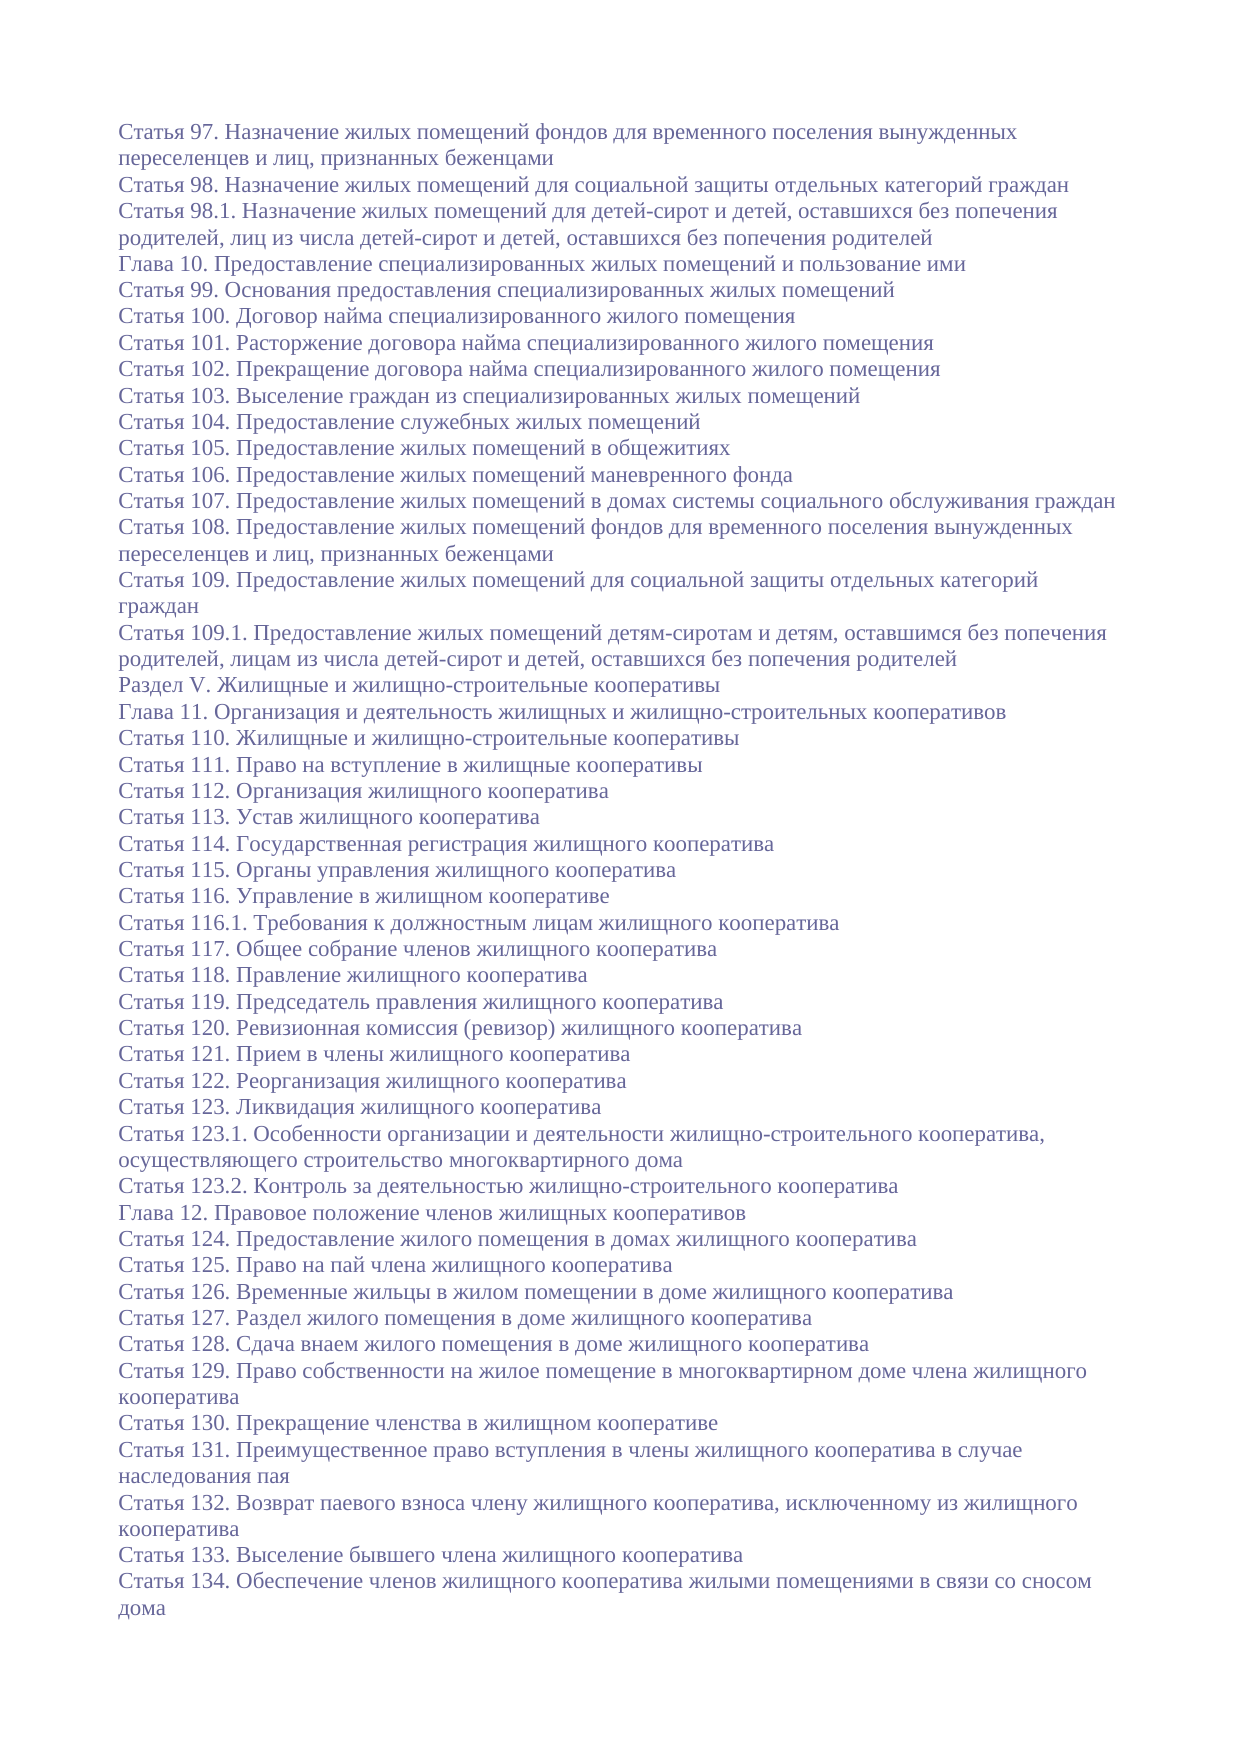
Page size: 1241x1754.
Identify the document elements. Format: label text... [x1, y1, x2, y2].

text Статья 116.1. Требования к должностным лицам жилищного кооператива [118, 909, 1122, 935]
text Статья 117. Общее собрание членов жилищного кооператива [118, 935, 1122, 961]
text Статья 104. Предоставление служебных жилых помещений [118, 408, 1122, 434]
text Статья 121. Прием в члены жилищного кооператива [118, 1041, 1122, 1067]
text Статья 113. Устав жилищного кооператива [118, 803, 1122, 830]
text Раздел V. Жилищные и жилищно-строительные кооперативы [118, 672, 1122, 698]
text Статья 123. Ликвидация жилищного кооператива [118, 1093, 1122, 1119]
text Статья 128. Сдача внаем жилого помещения в доме жилищного кооператива [118, 1330, 1122, 1357]
text Статья 118. Правление жилищного кооператива [118, 961, 1122, 988]
text Статья 122. Реорганизация жилищного кооператива [118, 1067, 1122, 1093]
text Статья 110. Жилищные и жилищно-строительные кооперативы [118, 724, 1122, 751]
text Статья 109.1. Предоставление жилых помещений детям-сиротам и детям, оставшимся без попечения родителей, лицам из числа детей-сирот и детей, оставшихся без попечения родителей [118, 619, 1122, 672]
text Статья 103. Выселение граждан из специализированных жилых помещений [118, 382, 1122, 408]
text Статья 105. Предоставление жилых помещений в общежитиях [118, 434, 1122, 461]
text Статья 124. Предоставление жилого помещения в домах жилищного кооператива [118, 1225, 1122, 1251]
text Статья 112. Организация жилищного кооператива [118, 777, 1122, 803]
text Статья 119. Председатель правления жилищного кооператива [118, 988, 1122, 1014]
text Статья 126. Временные жильцы в жилом помещении в доме жилищного кооператива [118, 1278, 1122, 1304]
text Статья 111. Право на вступление в жилищные кооперативы [118, 751, 1122, 777]
text Статья 115. Органы управления жилищного кооператива [118, 856, 1122, 882]
text Статья 132. Возврат паевого взноса члену жилищного кооператива, исключенному из жилищного кооператива [118, 1488, 1122, 1541]
text Статья 123.1. Особенности организации и деятельности жилищно-строительного кооператива, осуществляющего строительство многоквартирного дома [118, 1119, 1122, 1172]
text Глава 12. Правовое положение членов жилищных кооперативов [118, 1199, 1122, 1225]
text Статья 134. Обеспечение членов жилищного кооператива жилыми помещениями в связи со сносом дома [118, 1568, 1122, 1620]
text Статья 133. Выселение бывшего члена жилищного кооператива [118, 1541, 1122, 1568]
text Статья 101. Расторжение договора найма специализированного жилого помещения [118, 329, 1122, 355]
text Глава 11. Организация и деятельность жилищных и жилищно-строительных кооперативов [118, 698, 1122, 724]
text Глава 10. Предоставление специализированных жилых помещений и пользование ими [118, 250, 1122, 276]
text Статья 114. Государственная регистрация жилищного кооператива [118, 830, 1122, 856]
text Статья 127. Раздел жилого помещения в доме жилищного кооператива [118, 1304, 1122, 1330]
text Статья 116. Управление в жилищном кооперативе [118, 882, 1122, 909]
text Статья 107. Предоставление жилых помещений в домах системы социального обслуживания граждан [118, 487, 1122, 513]
text Статья 102. Прекращение договора найма специализированного жилого помещения [118, 355, 1122, 382]
text Статья 125. Право на пай члена жилищного кооператива [118, 1251, 1122, 1278]
text Статья 98. Назначение жилых помещений для социальной защиты отдельных категорий граждан [118, 171, 1122, 197]
text Статья 100. Договор найма специализированного жилого помещения [118, 303, 1122, 329]
text Статья 98.1. Назначение жилых помещений для детей-сирот и детей, оставшихся без попечения родителей, лиц из числа детей-сирот и детей, оставшихся без попечения родителей [118, 197, 1122, 250]
text Статья 106. Предоставление жилых помещений маневренного фонда [118, 461, 1122, 487]
text Статья 109. Предоставление жилых помещений для социальной защиты отдельных категорий граждан [118, 566, 1122, 619]
text Статья 97. Назначение жилых помещений фондов для временного поселения вынужденных переселенцев и лиц, признанных беженцами [118, 118, 1122, 171]
text Статья 99. Основания предоставления специализированных жилых помещений [118, 276, 1122, 303]
text Статья 130. Прекращение членства в жилищном кооперативе [118, 1409, 1122, 1436]
text Статья 129. Право собственности на жилое помещение в многоквартирном доме члена жилищного кооператива [118, 1357, 1122, 1409]
text Статья 123.2. Контроль за деятельностью жилищно-строительного кооператива [118, 1172, 1122, 1199]
text Статья 131. Преимущественное право вступления в члены жилищного кооператива в случае наследования пая [118, 1436, 1122, 1488]
text Статья 120. Ревизионная комиссия (ревизор) жилищного кооператива [118, 1014, 1122, 1041]
text Статья 108. Предоставление жилых помещений фондов для временного поселения вынужденных переселенцев и лиц, признанных беженцами [118, 513, 1122, 566]
